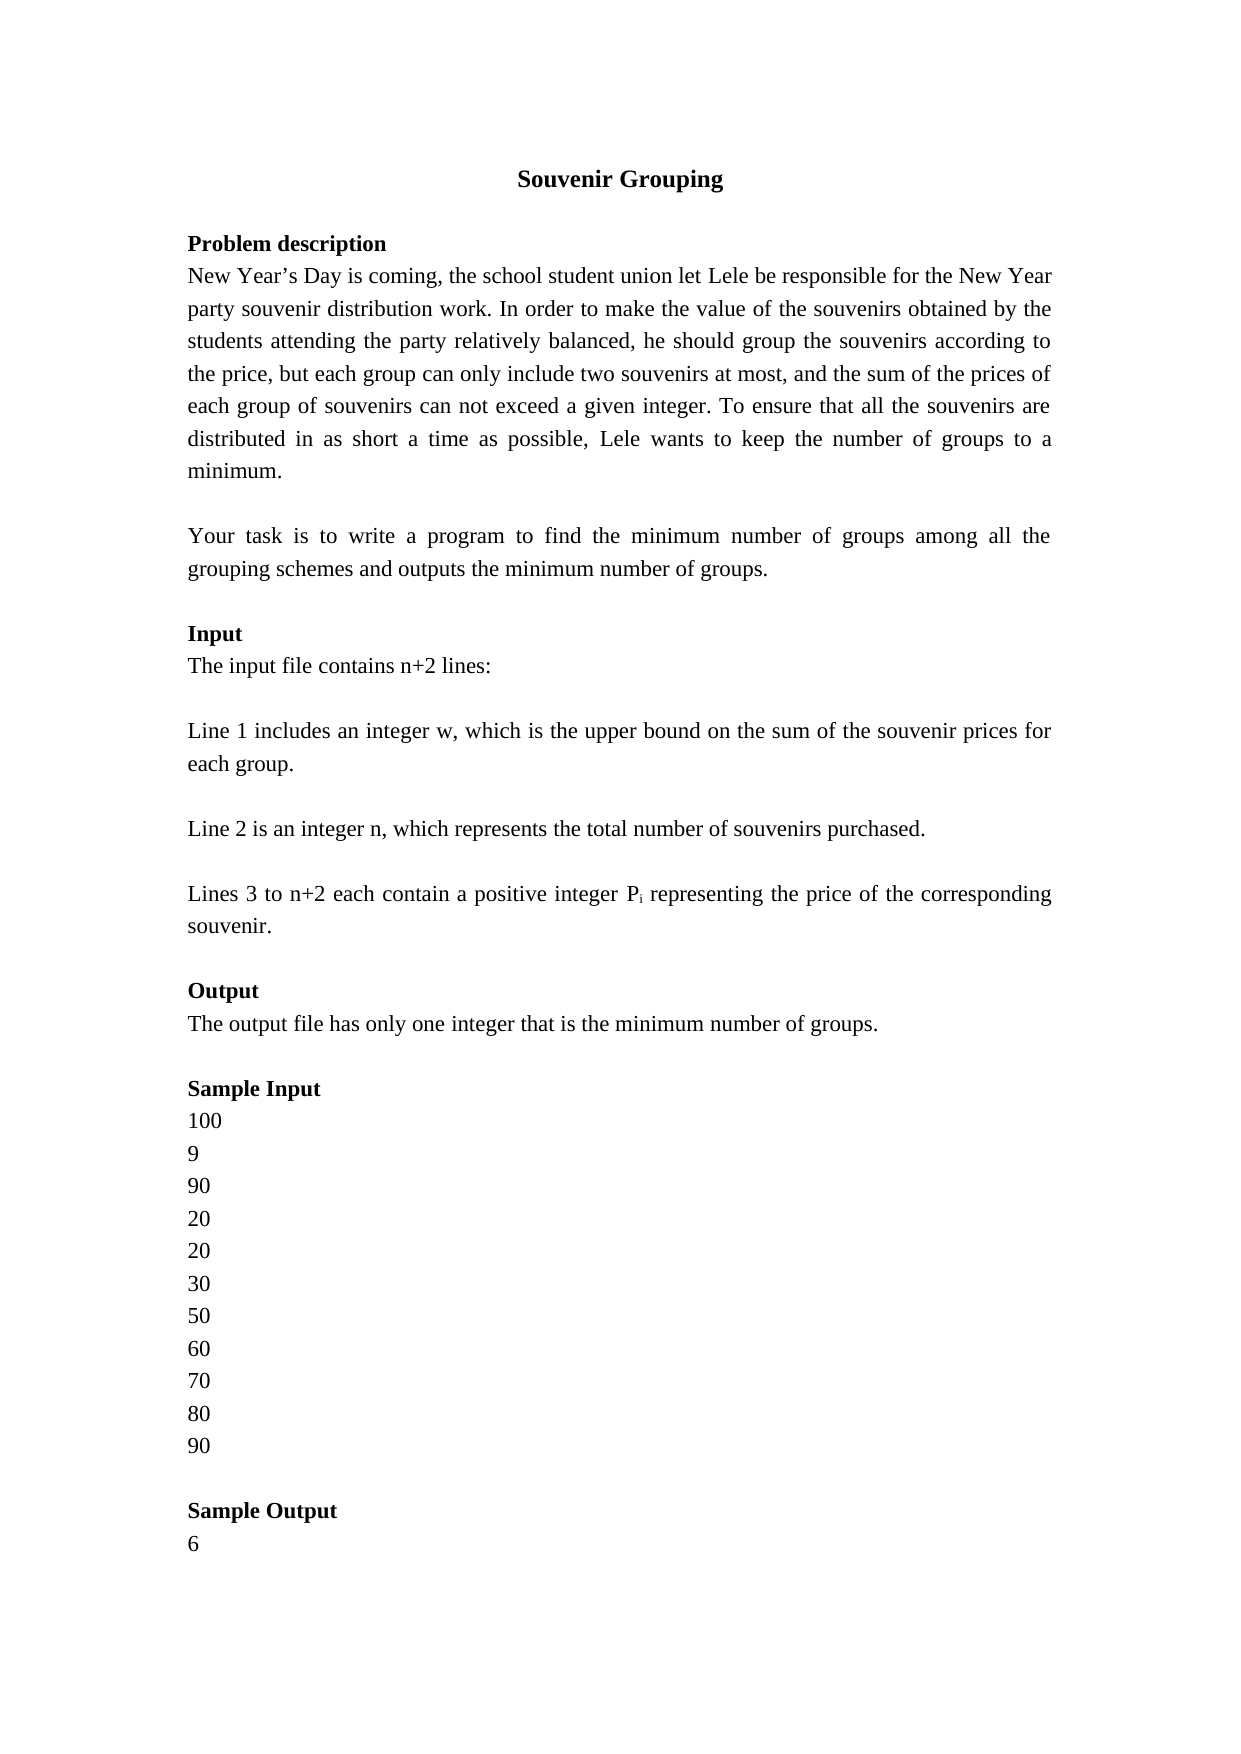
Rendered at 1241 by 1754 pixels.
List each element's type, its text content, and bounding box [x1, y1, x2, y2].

text Problem description [187, 227, 1053, 259]
text Your task is to write a program to find the minimum number of groups among all the grouping schemes and outputs the minimum number of groups. [187, 519, 1053, 584]
text Input [187, 617, 1053, 649]
text New Year’s Day is coming, the school student union let Lele be responsible for the New Year party souvenir distribution work. In order to make the value of the souvenirs obtained by the students attending the party relatively balanced, he should group the souvenirs according to the price, but each group can only include two souvenirs at most, and the sum of the prices of each group of souvenirs can not exceed a given integer. To ensure that all the souvenirs are distributed in as short a time as possible, Lele wants to keep the number of groups to a minimum. [187, 259, 1053, 487]
text 50 [187, 1299, 1053, 1332]
text 80 [187, 1397, 1053, 1429]
text 6 [187, 1527, 1053, 1559]
text Lines 3 to n+2 each contain a positive integer Pi representing the price of the corresponding souvenir. [187, 877, 1053, 942]
text 90 [187, 1429, 1053, 1462]
text 20 [187, 1202, 1053, 1234]
text 30 [187, 1267, 1053, 1299]
text The input file contains n+2 lines: [187, 649, 1053, 682]
text Sample Output [187, 1494, 1053, 1527]
text Line 2 is an integer n, which represents the total number of souvenirs purchased. [187, 812, 1053, 844]
text The output file has only one integer that is the minimum number of groups. [187, 1007, 1053, 1039]
text 90 [187, 1169, 1053, 1202]
text Line 1 includes an integer w, which is the upper bound on the sum of the souvenir prices for each group. [187, 714, 1053, 779]
text 9 [187, 1137, 1053, 1169]
text 100 [187, 1104, 1053, 1137]
text Output [187, 974, 1053, 1007]
text 20 [187, 1234, 1053, 1267]
text Sample Input [187, 1072, 1053, 1104]
text 60 [187, 1332, 1053, 1364]
text 70 [187, 1364, 1053, 1397]
text Souvenir Grouping [187, 162, 1053, 194]
